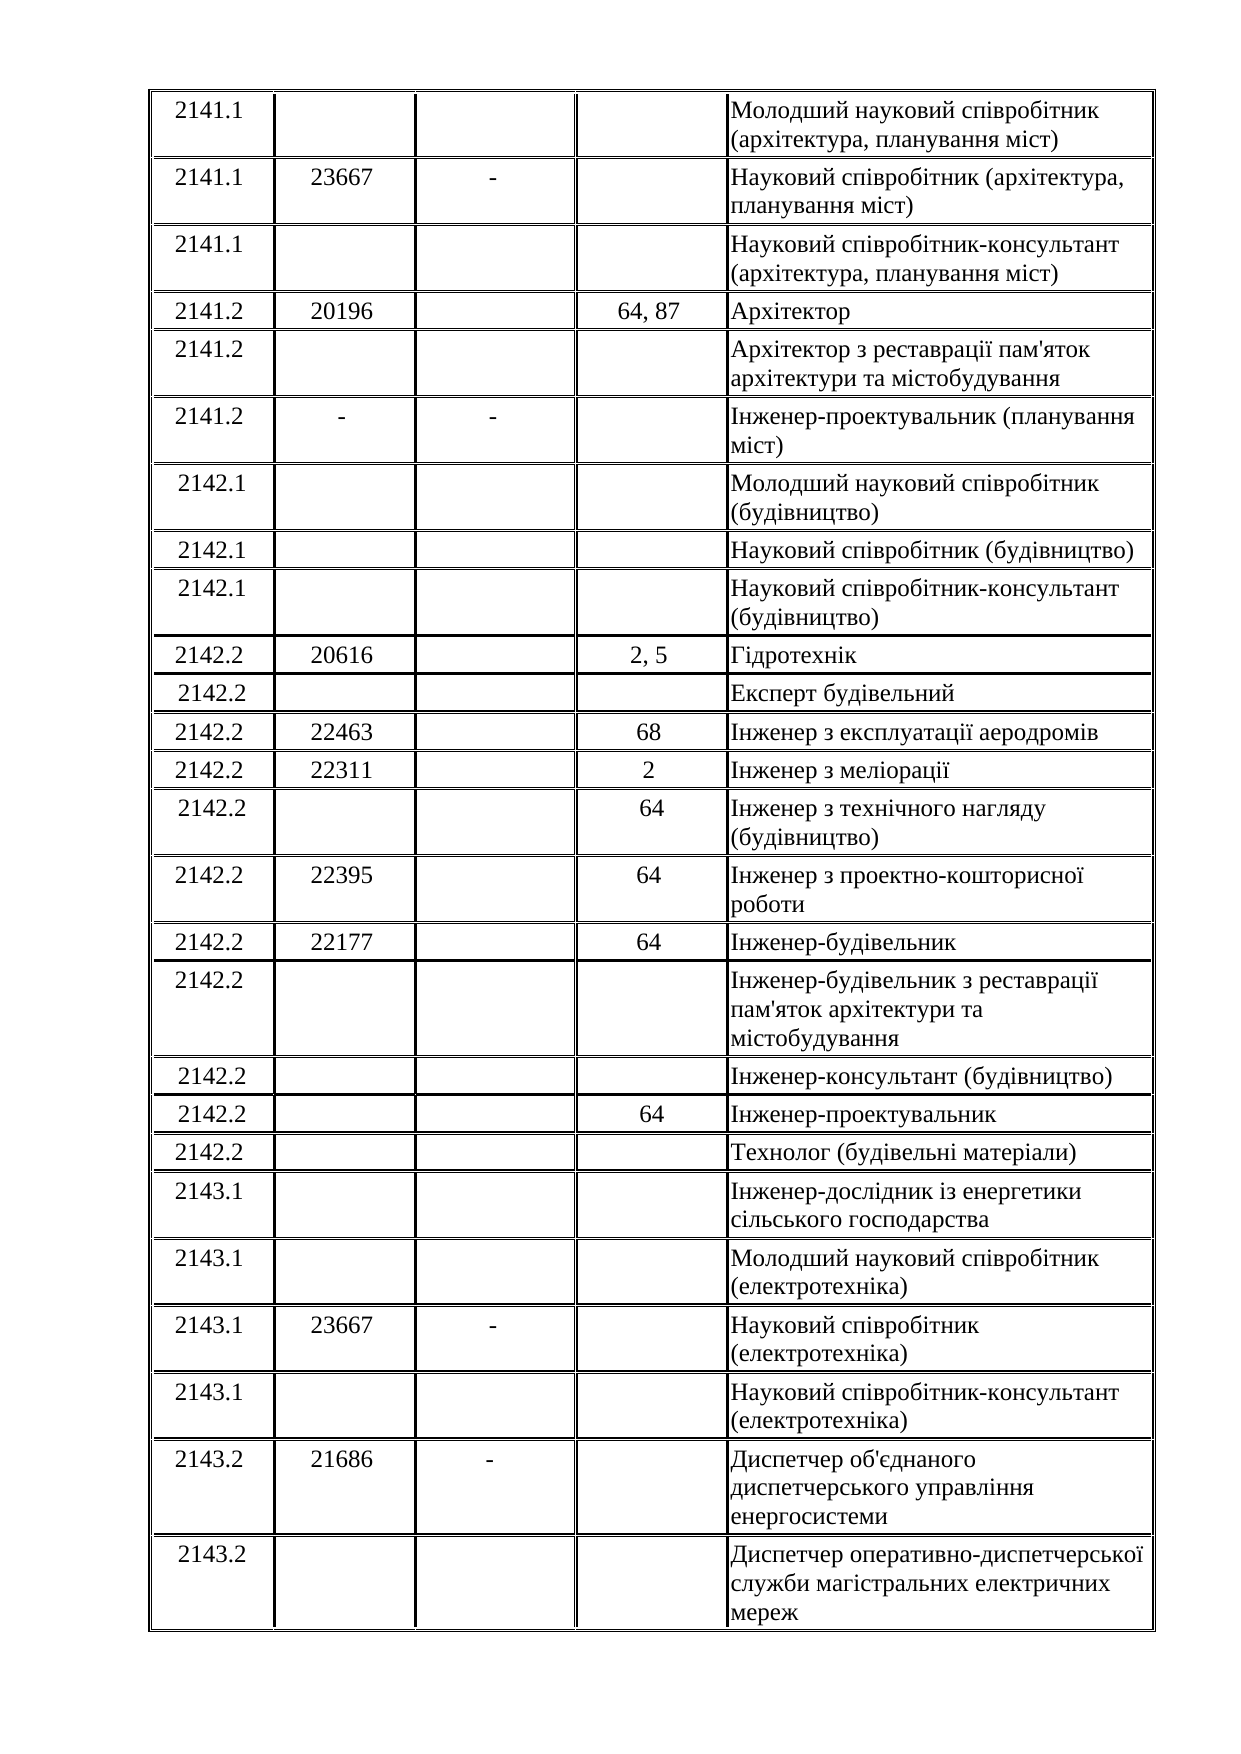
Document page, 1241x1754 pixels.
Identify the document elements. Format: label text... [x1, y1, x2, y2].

table_cell [417, 1173, 574, 1236]
table_cell Молодший науковий співробітник (електротехніка) [729, 1236, 1153, 1303]
table_cell Диспетчер об'єднаного диспетчерського управління енергосистеми [729, 1437, 1153, 1533]
table_cell [578, 962, 726, 1055]
table_cell [415, 1533, 576, 1629]
table_cell Науковий співробітник (будівництво) [727, 529, 1154, 567]
table_cell [417, 962, 574, 1055]
table_cell Молодший науковий співробітник (архітектура, планування міст) [727, 92, 1152, 156]
table_cell 20616 [276, 637, 414, 672]
table_cell [576, 92, 727, 156]
table_cell 2143.2 [152, 1437, 273, 1533]
table_cell [578, 675, 726, 710]
table_cell 2143.1 [152, 1169, 273, 1236]
table_cell [578, 532, 726, 567]
table_cell [417, 752, 574, 787]
table_cell 2143.1 [152, 1236, 273, 1303]
table_cell [578, 159, 726, 222]
table_cell [578, 570, 726, 634]
table_cell [576, 1537, 727, 1629]
table_cell Експерт будівельний [729, 672, 1152, 710]
table_cell Гідротехнік [729, 634, 1152, 672]
table_cell [578, 1173, 726, 1236]
table_cell - [417, 1441, 574, 1533]
table_cell - [276, 398, 414, 462]
table_cell 2142.1 [150, 529, 274, 567]
table_cell [578, 465, 726, 529]
table_cell [417, 714, 574, 748]
table_cell [417, 532, 574, 567]
table_cell [578, 398, 726, 462]
table_cell [417, 857, 574, 921]
table_cell [276, 675, 414, 710]
table_cell [578, 1058, 726, 1093]
table_cell 2141.1 [152, 90, 274, 156]
table_cell [578, 1441, 726, 1533]
table_cell Інженер-консультант (будівництво) [727, 1055, 1154, 1093]
table_cell [578, 226, 726, 289]
table_cell [276, 1096, 414, 1131]
table_cell [578, 1240, 726, 1303]
table_cell [276, 1058, 414, 1093]
table_cell 20196 [276, 293, 414, 328]
table_cell 64 [578, 857, 726, 921]
table_cell [276, 570, 414, 634]
table_cell Інженер-будівельник [727, 921, 1154, 959]
table_cell Науковий співробітник-консультант (електротехніка) [729, 1370, 1153, 1437]
table_cell - [417, 398, 574, 462]
table_cell 2142.2 [152, 672, 273, 710]
table_cell 22463 [276, 714, 414, 748]
table_cell Інженер-будівельник з реставрації пам'яток архітектури та містобудування [729, 959, 1152, 1055]
table_cell Архітектор з реставрації пам'яток архітектури та містобудування [727, 328, 1154, 395]
table_cell [276, 226, 414, 289]
table_cell Інженер-дослідник із енергетики сільського господарства [729, 1169, 1153, 1236]
table_cell 68 [578, 714, 726, 748]
table_cell 2141.1 [152, 223, 273, 289]
table_cell Інженер з проектно-кошторисної роботи [727, 854, 1154, 921]
table_cell 22311 [276, 752, 414, 787]
table_cell Інженер з технічного нагляду (будівництво) [727, 787, 1154, 854]
table_cell Інженер-проектувальник [729, 1093, 1154, 1131]
table_cell [274, 92, 415, 156]
table_cell 2, 5 [578, 637, 726, 672]
table_cell Архітектор [729, 290, 1153, 328]
table_cell 2142.2 [152, 634, 273, 672]
table_cell 64, 87 [578, 293, 726, 328]
table_cell 2141.2 [150, 395, 274, 462]
table_cell 2142.2 [150, 921, 274, 959]
table_cell Молодший науковий співробітник (будівництво) [727, 462, 1154, 529]
table_cell [276, 962, 414, 1055]
table_cell 2142.2 [152, 749, 273, 787]
table_cell 2142.2 [152, 710, 273, 748]
table_cell 23667 [276, 159, 414, 222]
table_cell [276, 532, 414, 567]
table_cell [417, 1240, 574, 1303]
table_cell [417, 331, 574, 395]
table_cell 22395 [276, 857, 414, 921]
table_cell [417, 293, 574, 328]
table_cell 2142.2 [150, 1093, 273, 1131]
table_cell 22177 [276, 924, 414, 959]
table_cell [417, 1374, 574, 1437]
table_cell [417, 226, 574, 289]
table_cell [417, 1058, 574, 1093]
table_cell 64 [578, 1096, 726, 1131]
table_cell Науковий співробітник (електротехніка) [729, 1303, 1153, 1370]
table_cell [276, 1240, 414, 1303]
table_cell Диспетчер оперативно-диспетчерської служби магістральних електричних мереж [727, 1533, 1153, 1629]
table_cell Науковий співробітник (архітектура, планування міст) [727, 156, 1154, 222]
table_cell [417, 465, 574, 529]
table_cell 23667 [276, 1307, 414, 1370]
table_cell - [417, 159, 574, 222]
table_cell 2142.2 [150, 787, 274, 854]
table_cell 2142.2 [150, 854, 274, 921]
table_cell [417, 675, 574, 710]
table_cell Інженер-проектувальник (планування міст) [727, 395, 1154, 462]
table_cell 64 [578, 924, 726, 959]
table_cell 2142.2 [150, 1055, 274, 1093]
table_cell [417, 924, 574, 959]
table_cell [578, 331, 726, 395]
table_cell [276, 331, 414, 395]
table_cell 64 [578, 790, 726, 854]
table_cell 2142.1 [150, 462, 274, 529]
table_cell 2141.1 [150, 156, 274, 222]
table_cell Науковий співробітник-консультант (будівництво) [727, 567, 1154, 634]
table_cell 2142.1 [150, 567, 274, 634]
table_cell 2142.2 [152, 1131, 273, 1169]
table_cell Науковий співробітник-консультант (архітектура, планування міст) [729, 223, 1153, 289]
table_cell 21686 [276, 1441, 414, 1533]
table_cell 2143.1 [152, 1303, 273, 1370]
table_cell [276, 1135, 414, 1169]
table_cell [415, 90, 576, 156]
table_cell 2142.2 [152, 959, 273, 1055]
table_cell 2143.2 [152, 1533, 274, 1629]
table_cell Інженер з меліорації [729, 749, 1153, 787]
table_cell [578, 1135, 726, 1169]
table_cell Технолог (будівельні матеріали) [729, 1131, 1153, 1169]
table_cell [276, 1374, 414, 1437]
table_cell [276, 1173, 414, 1236]
table_cell [417, 637, 574, 672]
table_cell [417, 790, 574, 854]
table_cell [274, 1537, 415, 1629]
table_cell [417, 1135, 574, 1169]
table_cell - [417, 1307, 574, 1370]
table_cell 2 [578, 752, 726, 787]
table_cell 2143.1 [152, 1370, 273, 1437]
table_cell [578, 1307, 726, 1370]
table_cell [578, 1374, 726, 1437]
table_cell Інженер з експлуатації аеродромів [729, 710, 1153, 748]
table_cell [417, 1096, 574, 1131]
table_cell [276, 465, 414, 529]
table_cell [276, 790, 414, 854]
table_cell 2141.2 [152, 290, 273, 328]
table_cell [417, 570, 574, 634]
table_cell 2141.2 [150, 328, 274, 395]
